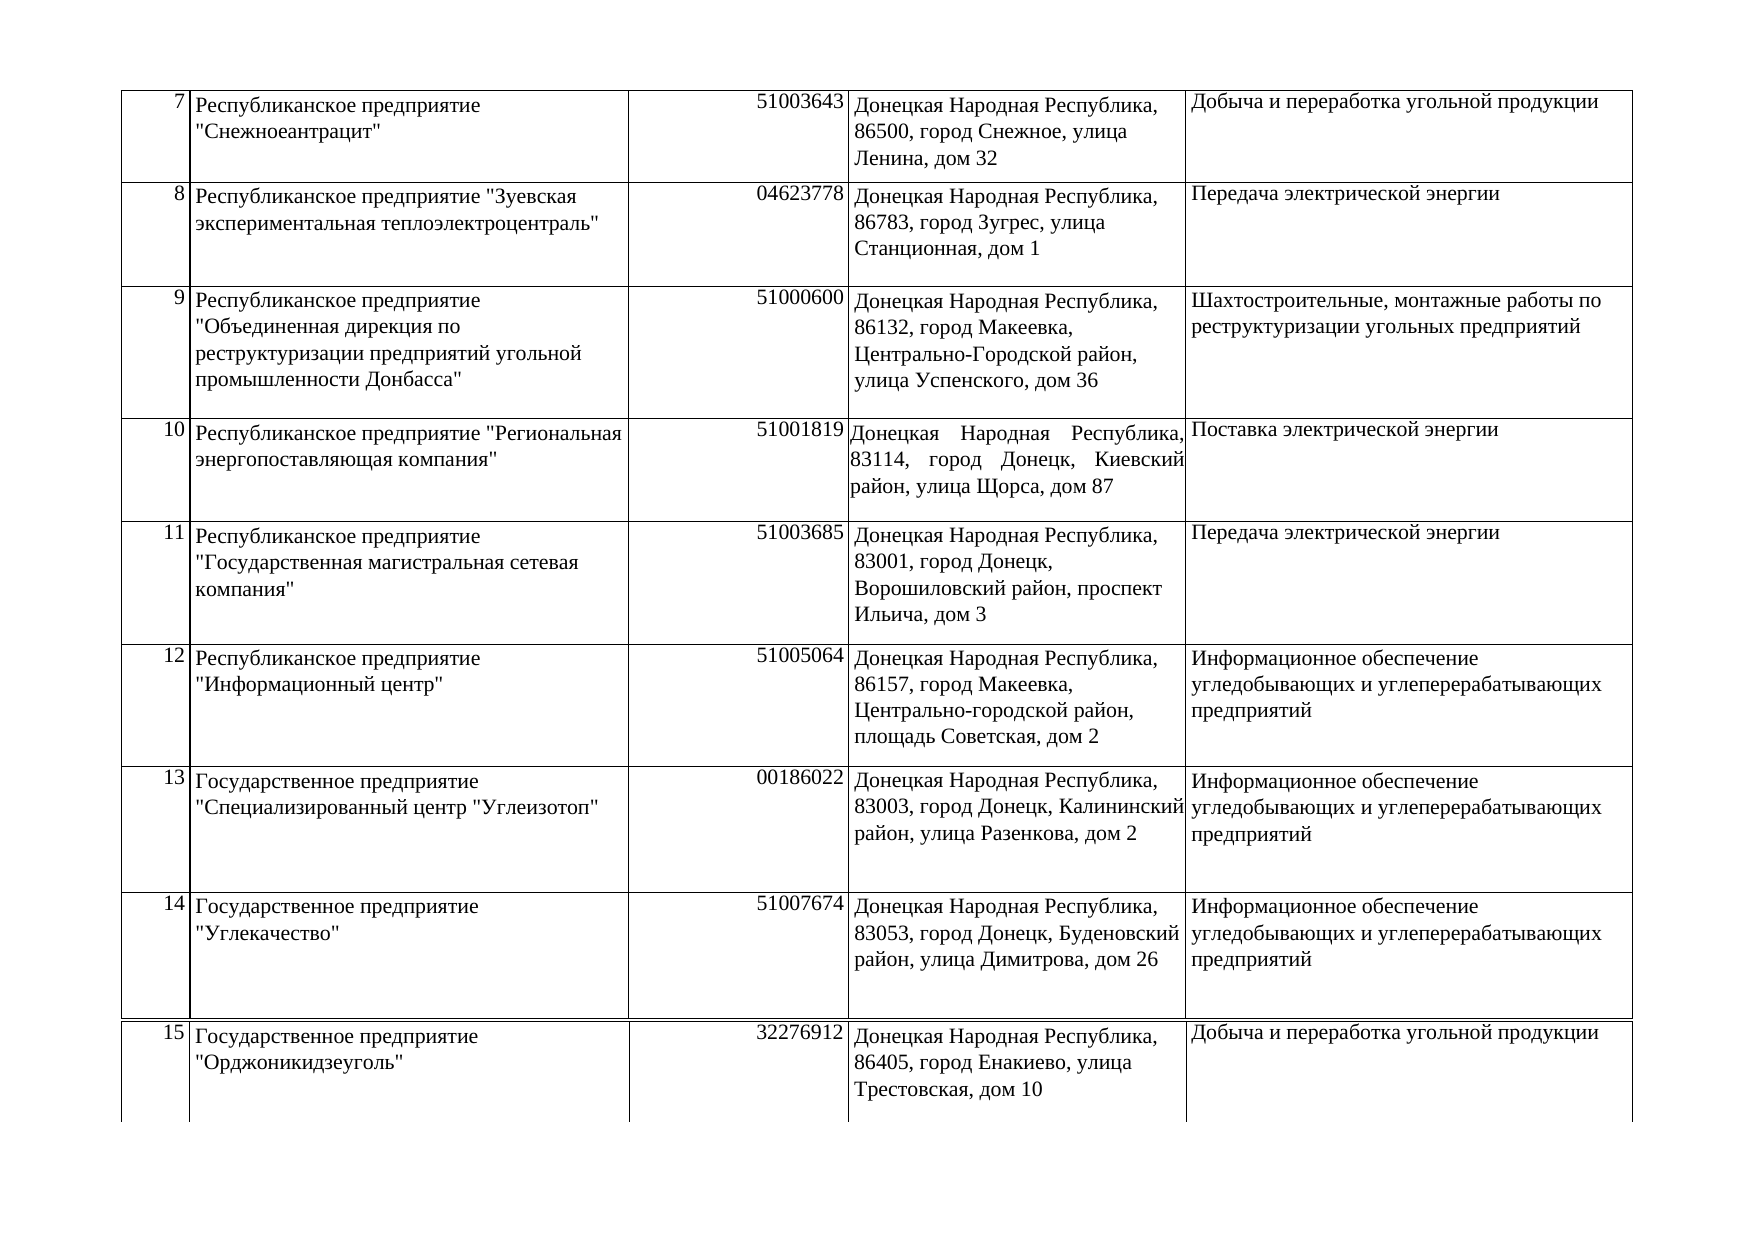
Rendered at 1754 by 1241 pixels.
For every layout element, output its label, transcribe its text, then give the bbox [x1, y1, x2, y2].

table_cell Донецкая Народная Республика, 83114, город Донецк, Киевский район, улица Щорса, дом 87 [849, 419, 1185, 521]
table_header Донецкая Народная Республика, 86405, город Енакиево, улица Трестовская, дом 10 [849, 1022, 1186, 1122]
table_cell Информационное обеспечение угледобывающих и углеперерабатывающих предприятий [1186, 767, 1632, 892]
table_cell 10 [122, 419, 189, 521]
table_cell 00186022 [629, 767, 848, 892]
table_header 15 [122, 1022, 189, 1122]
table_cell 51001819 [629, 419, 848, 521]
table_cell Государственное предприятие "Углекачество" [191, 893, 628, 1018]
table_cell Республиканское предприятие "Объединенная дирекция по реструктуризации предприятий угольной промышленности Донбасса" [191, 287, 628, 418]
table_header Донецкая Народная Республика, 86500, город Снежное, улица Ленина, дом 32 [849, 91, 1185, 182]
table_cell 11 [122, 522, 189, 643]
table_cell Государственное предприятие "Специализированный центр "Углеизотоп" [191, 767, 628, 892]
table_cell Информационное обеспечение угледобывающих и углеперерабатывающих предприятий [1186, 893, 1632, 1018]
table_cell Республиканское предприятие "Информационный центр" [191, 645, 628, 766]
table_cell 51007674 [629, 893, 848, 1018]
table_cell 9 [122, 287, 189, 418]
table_cell Передача электрической энергии [1186, 183, 1632, 286]
table_header Государственное предприятие "Орджоникидзеуголь" [190, 1022, 629, 1122]
table_cell 13 [122, 767, 189, 892]
table_cell 51005064 [629, 645, 848, 766]
table_cell Передача электрической энергии [1186, 522, 1632, 643]
table_cell Шахтостроительные, монтажные работы по реструктуризации угольных предприятий [1186, 287, 1632, 418]
table_cell Донецкая Народная Республика, 83003, город Донецк, Калининский район, улица Разенкова, дом 2 [849, 767, 1185, 892]
table_cell Республиканское предприятие "Региональная энергопоставляющая компания" [191, 419, 628, 521]
table_cell Донецкая Народная Республика, 83053, город Донецк, Буденовский район, улица Димитрова, дом 26 [849, 893, 1185, 1018]
table_cell 14 [122, 893, 189, 1018]
table_cell Донецкая Народная Республика, 86157, город Макеевка, Центрально-городской район, площадь Советская, дом 2 [849, 645, 1185, 766]
table_cell 12 [122, 645, 189, 766]
table_cell 51000600 [629, 287, 848, 418]
table_header 32276912 [630, 1022, 848, 1122]
table_header Республиканское предприятие "Снежноеантрацит" [191, 91, 628, 182]
table_cell Информационное обеспечение угледобывающих и углеперерабатывающих предприятий [1186, 645, 1632, 766]
table_cell Поставка электрической энергии [1186, 419, 1632, 521]
table_cell 8 [122, 183, 189, 286]
table_header 7 [122, 91, 189, 182]
table_cell Донецкая Народная Республика, 86132, город Макеевка, Центрально-Городской район, улица Успенского, дом 36 [849, 287, 1185, 418]
table_header Добыча и переработка угольной продукции [1186, 91, 1632, 182]
table_cell Донецкая Народная Республика, 83001, город Донецк, Ворошиловский район, проспект Ильича, дом 3 [849, 522, 1185, 643]
table_cell Донецкая Народная Республика, 86783, город Зугрес, улица Станционная, дом 1 [849, 183, 1185, 286]
table_header Добыча и переработка угольной продукции [1187, 1022, 1632, 1122]
table_cell 51003685 [629, 522, 848, 643]
table_header 51003643 [629, 91, 848, 182]
table_cell Республиканское предприятие "Зуевская экспериментальная теплоэлектроцентраль" [191, 183, 628, 286]
table_cell Республиканское предприятие "Государственная магистральная сетевая компания" [191, 522, 628, 643]
table_cell 04623778 [629, 183, 848, 286]
